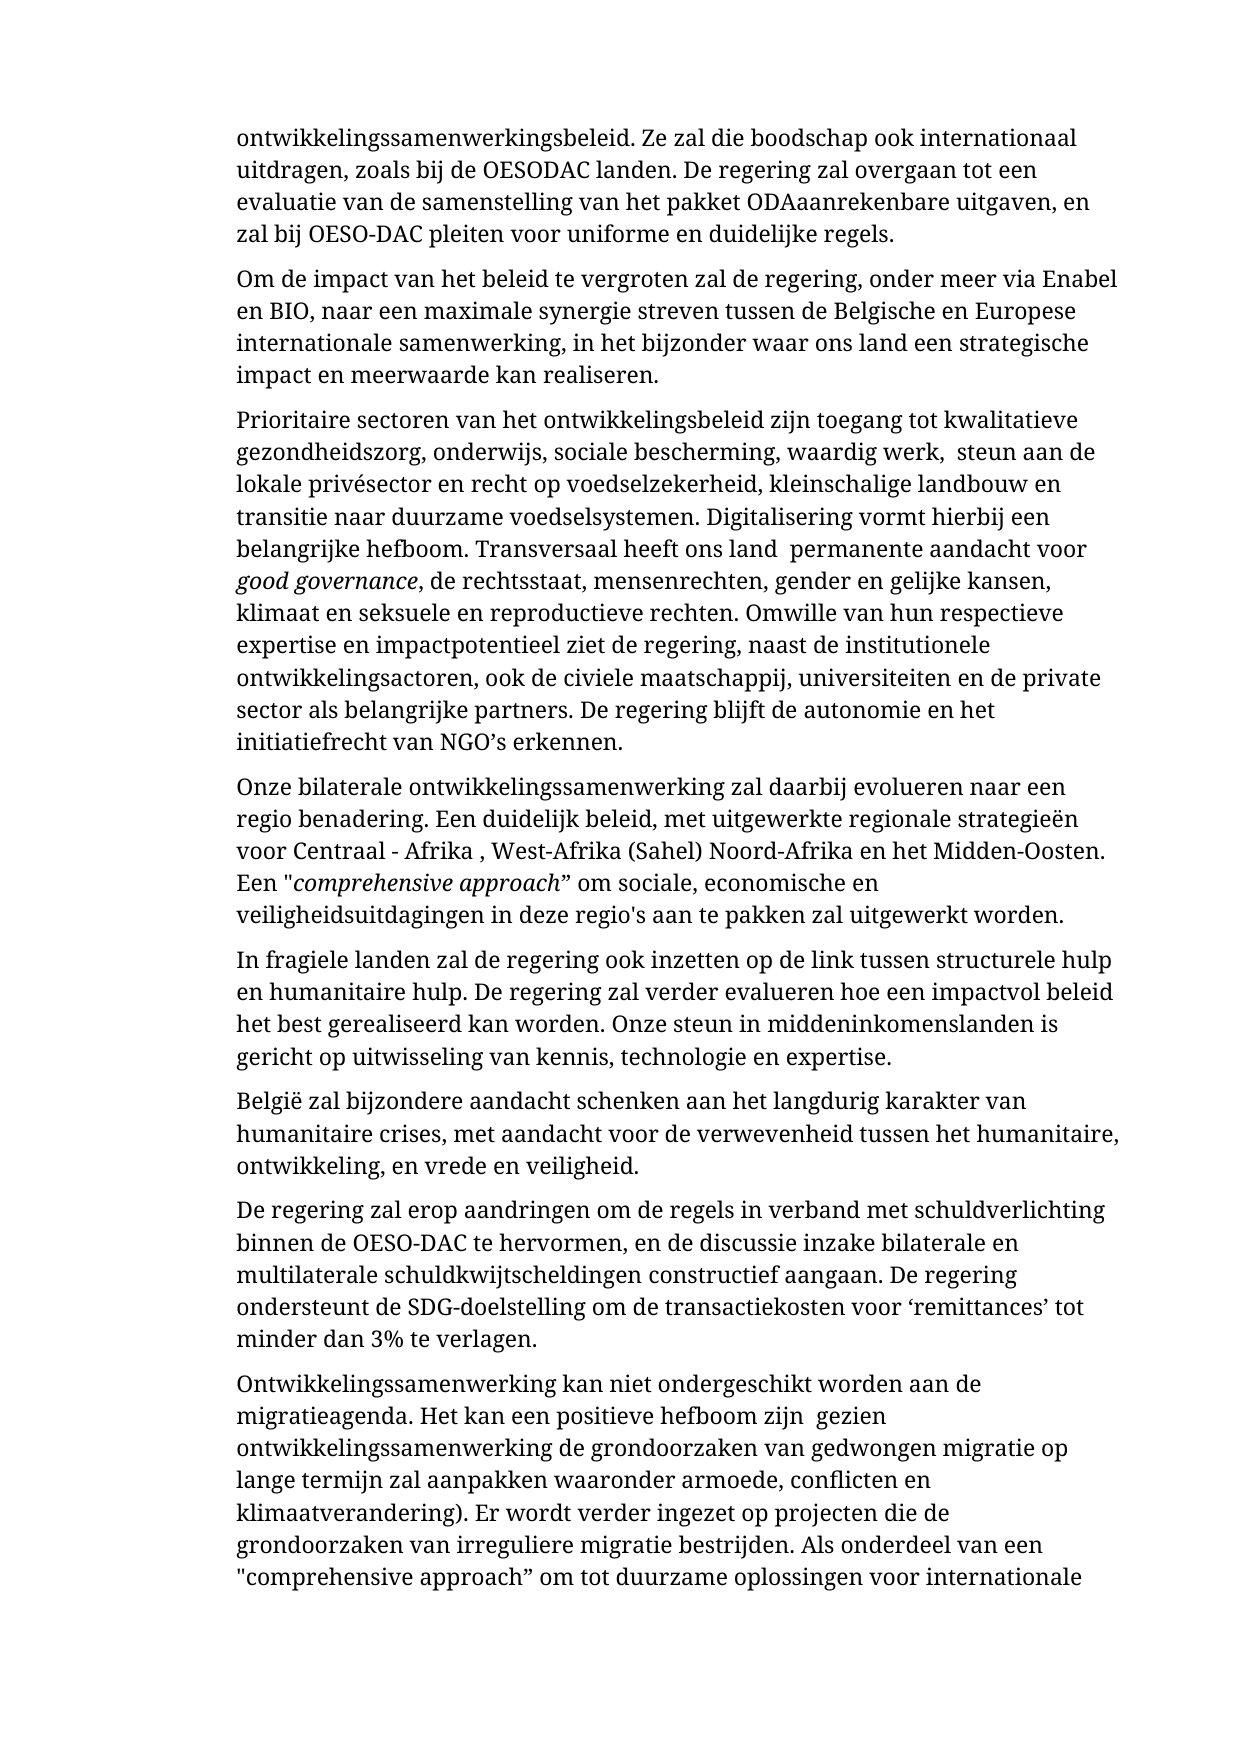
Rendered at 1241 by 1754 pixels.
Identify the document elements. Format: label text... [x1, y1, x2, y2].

text Onze bilaterale ontwikkelingssamenwerking zal daarbij evolueren naar een regio benadering. Een duidelijk beleid, met uitgewerkte regionale strategieën voor Centraal - Afrika , West-Afrika (Sahel) Noord-Afrika en het Midden-Oosten. Een "comprehensive approach” om sociale, economische en veiligheidsuitdagingen in deze regio's aan te pakken zal uitgewerkt worden. [236, 771, 1122, 931]
text Prioritaire sectoren van het ontwikkelingsbeleid zijn toegang tot kwalitatieve gezondheidszorg, onderwijs, sociale bescherming, waardig werk, steun aan de lokale privésector en recht op voedselzekerheid, kleinschalige landbouw en transitie naar duurzame voedselsystemen. Digitalisering vormt hierbij een belangrijke hefboom. Transversaal heeft ons land permanente aandacht voor good governance, de rechtsstaat, mensenrechten, gender en gelijke kansen, klimaat en seksuele en reproductieve rechten. Omwille van hun respectieve expertise en impactpotentieel ziet de regering, naast de institutionele ontwikkelingsactoren, ook de civiele maatschappij, universiteiten en de private sector als belangrijke partners. De regering blijft de autonomie en het initiatiefrecht van NGO’s erkennen. [236, 404, 1122, 757]
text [236, 1368, 1122, 1592]
text In fragiele landen zal de regering ook inzetten op de link tussen structurele hulp en humanitaire hulp. De regering zal verder evalueren hoe een impactvol beleid het best gerealiseerd kan worden. Onze steun in middeninkomenslanden is gericht op uitwisseling van kennis, technologie en expertise. [236, 944, 1122, 1072]
text Om de impact van het beleid te vergroten zal de regering, onder meer via Enabel en BIO, naar een maximale synergie streven tussen de Belgische en Europese internationale samenwerking, in het bijzonder waar ons land een strategische impact en meerwaarde kan realiseren. [236, 263, 1122, 391]
text ontwikkelingssamenwerkingsbeleid. Ze zal die boodschap ook internationaal uitdragen, zoals bij de OESODAC landen. De regering zal overgaan tot een evaluatie van de samenstelling van het pakket ODAaanrekenbare uitgaven, en zal bij OESO-DAC pleiten voor uniforme en duidelijke regels. [236, 122, 1122, 249]
text België zal bijzondere aandacht schenken aan het langdurig karakter van humanitaire crises, met aandacht voor de verwevenheid tussen het humanitaire, ontwikkeling, en vrede en veiligheid. [236, 1085, 1122, 1181]
text De regering zal erop aandringen om de regels in verband met schuldverlichting binnen de OESO-DAC te hervormen, en de discussie inzake bilaterale en multilaterale schuldkwijtscheldingen constructief aangaan. De regering ondersteunt de SDG-doelstelling om de transactiekosten voor ‘remittances’ tot minder dan 3% te verlagen. [236, 1194, 1122, 1354]
